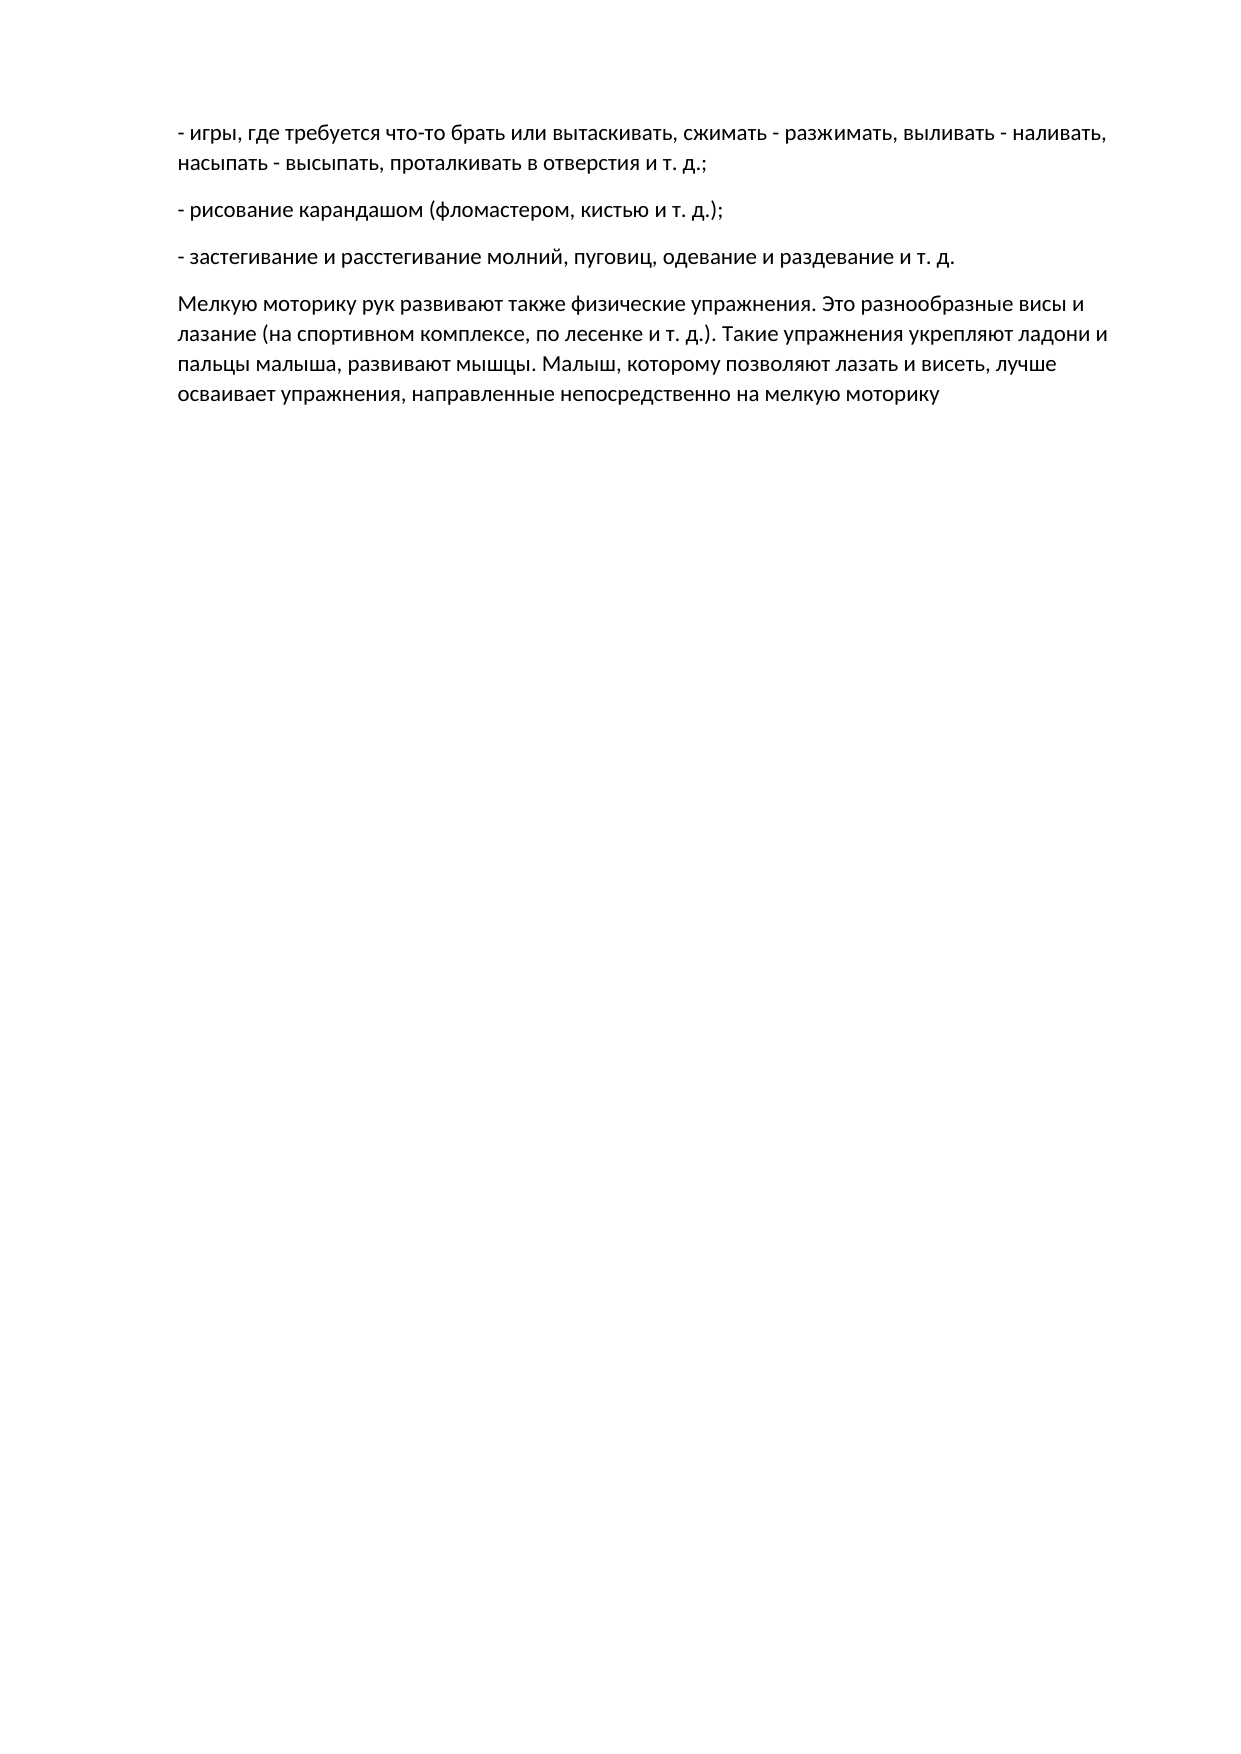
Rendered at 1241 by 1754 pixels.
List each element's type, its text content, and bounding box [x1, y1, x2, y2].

text - рисование карандашом (фломастером, кистью и т. д.); [177, 195, 1152, 223]
text Мелкую моторику рук развивают также физические упражнения. Это разнообразные висы и лазание (на спортивном комплексе, по лесенке и т. д.). Такие упражнения укрепляют ладони и пальцы малыша, развивают мышцы. Малыш, которому позволяют лазать и висеть, лучше осваивает упражнения, направленные непосредственно на мелкую моторику [177, 289, 1152, 408]
text - игры, где требуется что-то брать или вытаскивать, сжимать - разжимать, выливать - наливать, насыпать - высыпать, проталкивать в отверстия и т. д.; [177, 118, 1152, 176]
text - застегивание и расстегивание молний, пуговиц, одевание и раздевание и т. д. [177, 242, 1152, 270]
